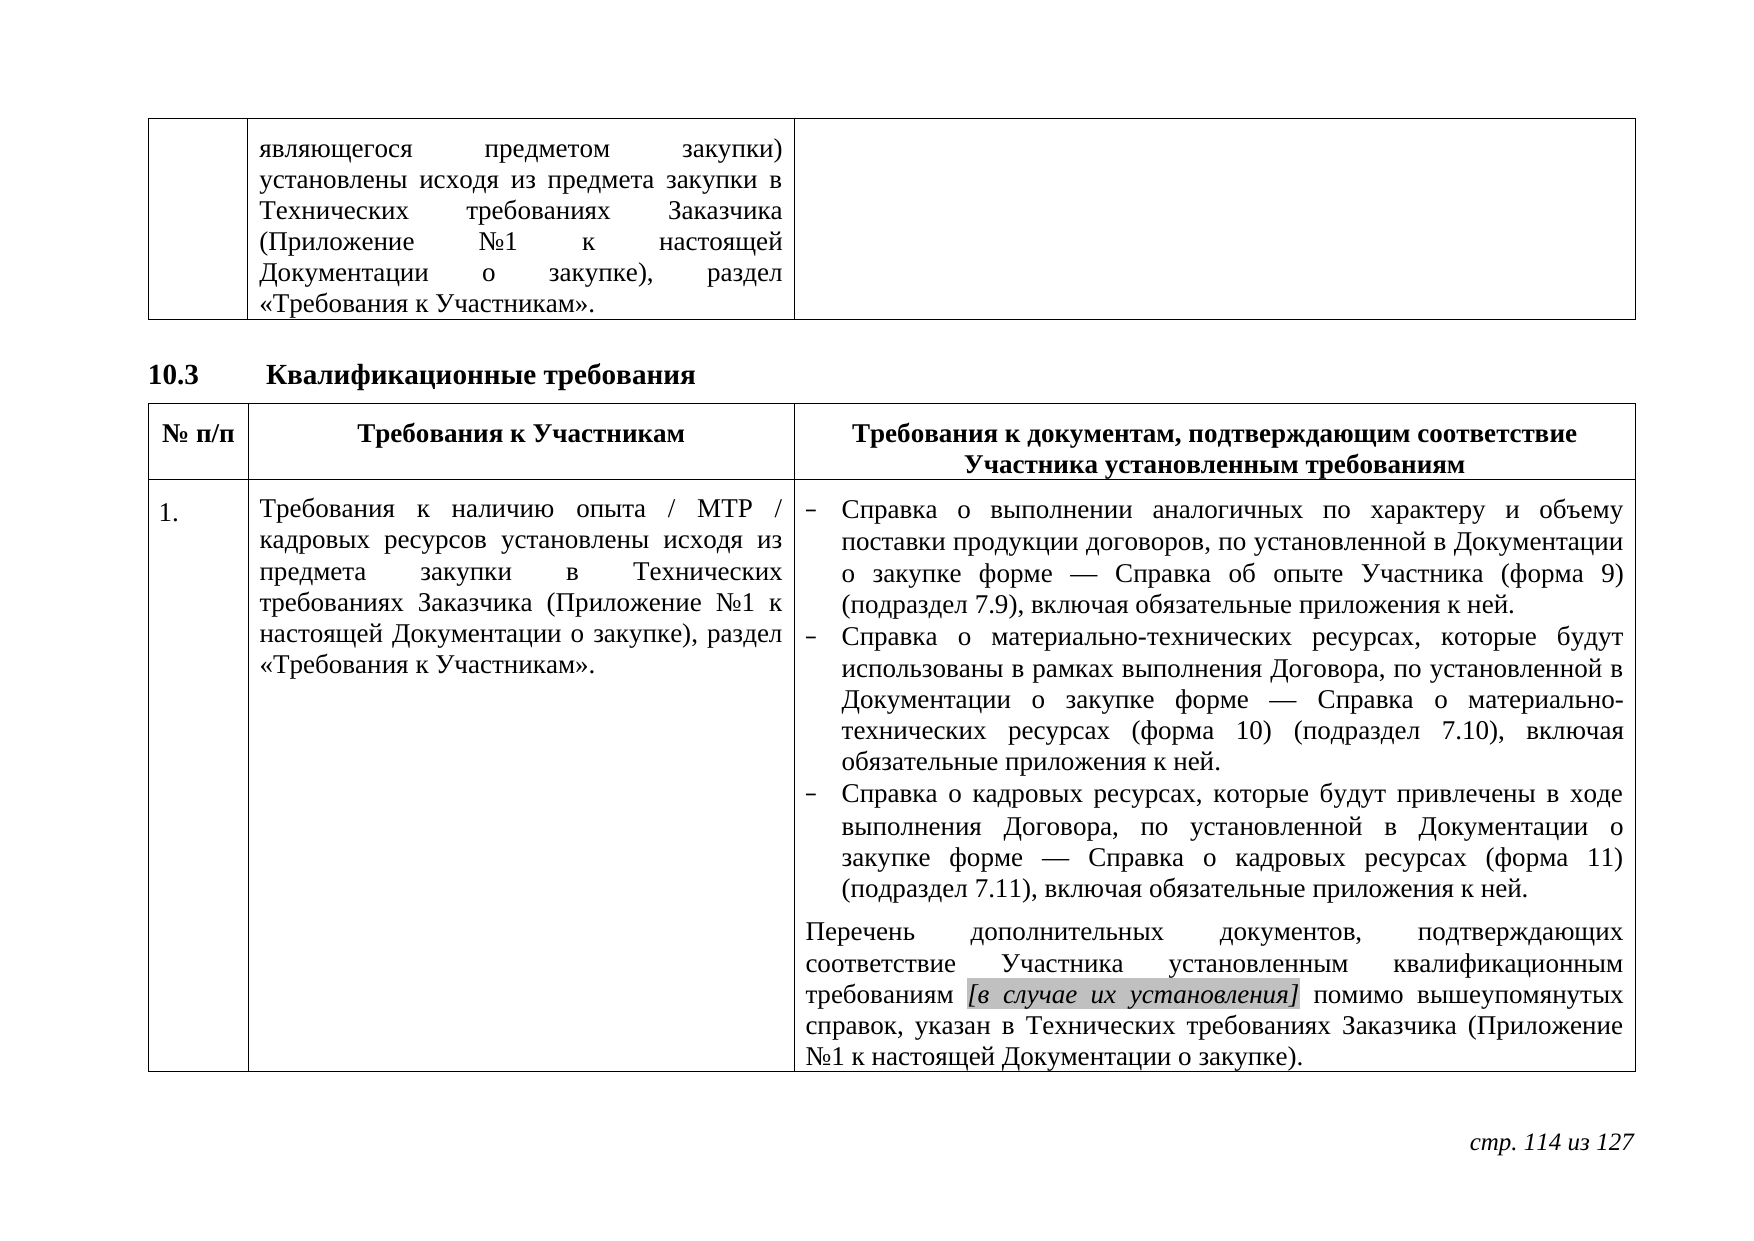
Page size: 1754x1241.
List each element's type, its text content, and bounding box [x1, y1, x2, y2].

table_cell [149, 119, 247, 318]
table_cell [249, 480, 794, 1071]
table_header Требования к Участникам [249, 404, 794, 479]
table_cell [795, 480, 1635, 1071]
table_cell [149, 480, 248, 1071]
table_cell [248, 119, 794, 318]
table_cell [795, 119, 1635, 318]
table_header Требования к документам, подтверждающим соответствие Участника установленным требованиям [795, 404, 1635, 479]
subtitle Квалификационные требования [148, 357, 1636, 391]
table_header № п/п [149, 404, 248, 479]
